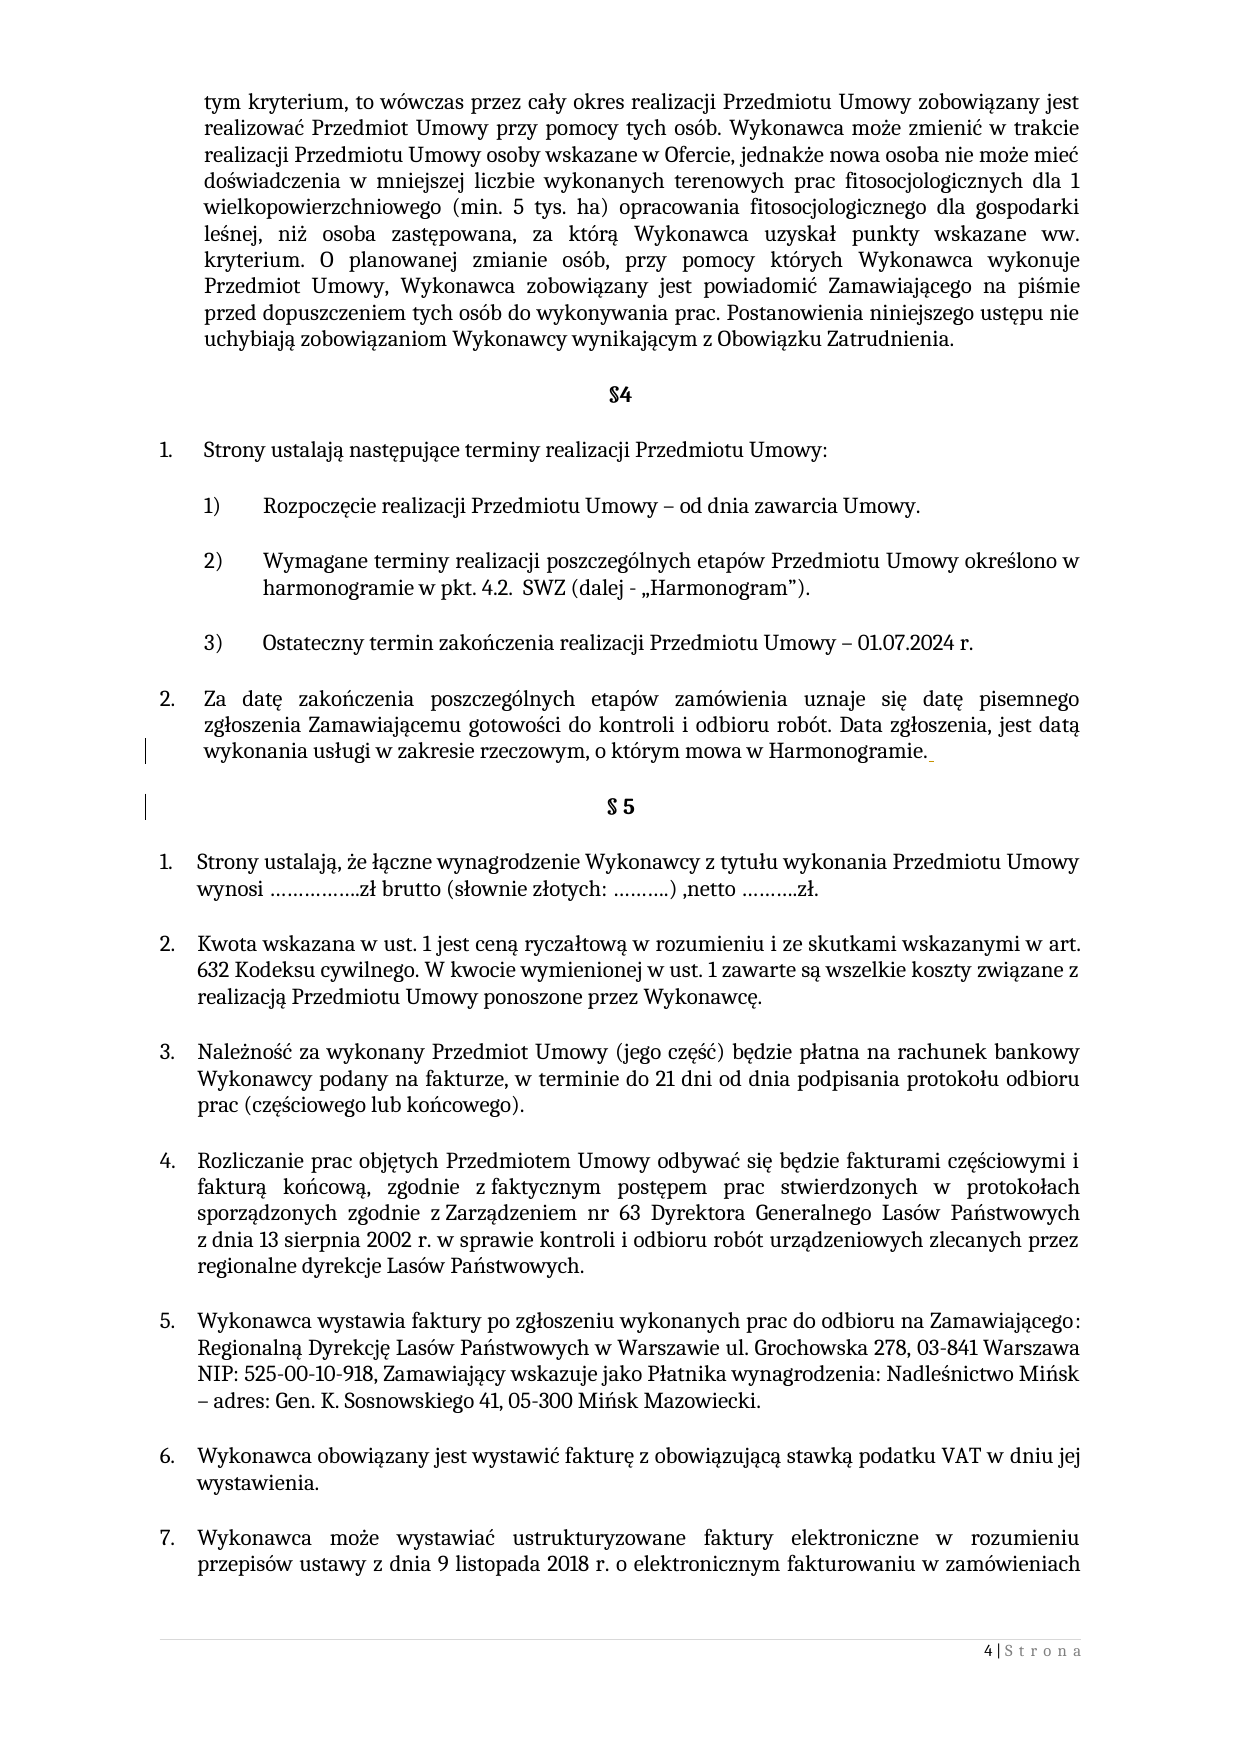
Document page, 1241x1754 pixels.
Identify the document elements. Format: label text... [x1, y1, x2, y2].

text 1. Strony ustalają następujące terminy realizacji Przedmiotu Umowy: [159, 437, 1081, 463]
list Należność za wykonany Przedmiot Umowy (jego część) będzie płatna na rachunek bankowy Wykonawcy podany na fakturze, w terminie do 21 dni od dnia podpisania protokołu odbioru prac (częściowego lub końcowego). [159, 1039, 1081, 1118]
text 2. Kwota wskazana w ust. 1 jest ceną ryczałtową w rozumieniu i ze skutkami wskazanymi w art. 632 Kodeksu cywilnego. W kwocie wymienionej w ust. 1 zawarte są wszelkie koszty związane z realizacją Przedmiotu Umowy ponoszone przez Wykonawcę. [159, 931, 1081, 1010]
text §4 [159, 381, 1081, 408]
text 4. Rozliczanie prac objętych Przedmiotem Umowy odbywać się będzie fakturami częściowymi i fakturą końcową, zgodnie z faktycznym postępem prac stwierdzonych w protokołach sporządzonych zgodnie z Zarządzeniem nr 63 Dyrektora Generalnego Lasów Państwowych z dnia 13 sierpnia 2002 r. w sprawie kontroli i odbioru robót urządzeniowych zlecanych przez regionalne dyrekcje Lasów Państwowych. [159, 1147, 1081, 1279]
text 6. Wykonawca obowiązany jest wystawić fakturę z obowiązującą stawką podatku VAT w dniu jej wystawienia. [159, 1443, 1081, 1496]
text 3) Ostateczny termin zakończenia realizacji Przedmiotu Umowy – 01.07.2024 r. [204, 630, 1081, 656]
text 2) Wymagane terminy realizacji poszczególnych etapów Przedmiotu Umowy określono w harmonogramie w pkt. 4.2. SWZ (dalej - „Harmonogram”). [204, 548, 1081, 601]
text 1) Rozpoczęcie realizacji Przedmiotu Umowy – od dnia zawarcia Umowy. [204, 492, 1081, 519]
text 2. Za datę zakończenia poszczególnych etapów zamówienia uznaje się datę pisemnego zgłoszenia Zamawiającemu gotowości do kontroli i odbioru robót. Data zgłoszenia, jest datą wykonania usługi w zakresie rzeczowym, o którym mowa w Harmonogramie. [159, 685, 1081, 764]
text § 5 [159, 793, 1081, 820]
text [159, 1525, 1081, 1577]
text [159, 89, 1081, 352]
text 5. Wykonawca wystawia faktury po zgłoszeniu wykonanych prac do odbioru na Zamawiającego: Regionalną Dyrekcję Lasów Państwowych w Warszawie ul. Grochowska 278, 03-841 Warszawa NIP: 525-00-10-918, Zamawiający wskazuje jako Płatnika wynagrodzenia: Nadleśnictwo Mińsk – adres: Gen. K. Sosnowskiego 41, 05-300 Mińsk Mazowiecki. [159, 1308, 1081, 1414]
text 1. Strony ustalają, że łączne wynagrodzenie Wykonawcy z tytułu wykonania Przedmiotu Umowy wynosi …………….zł brutto (słownie złotych: ……….) ,netto ……….zł. [159, 849, 1081, 902]
